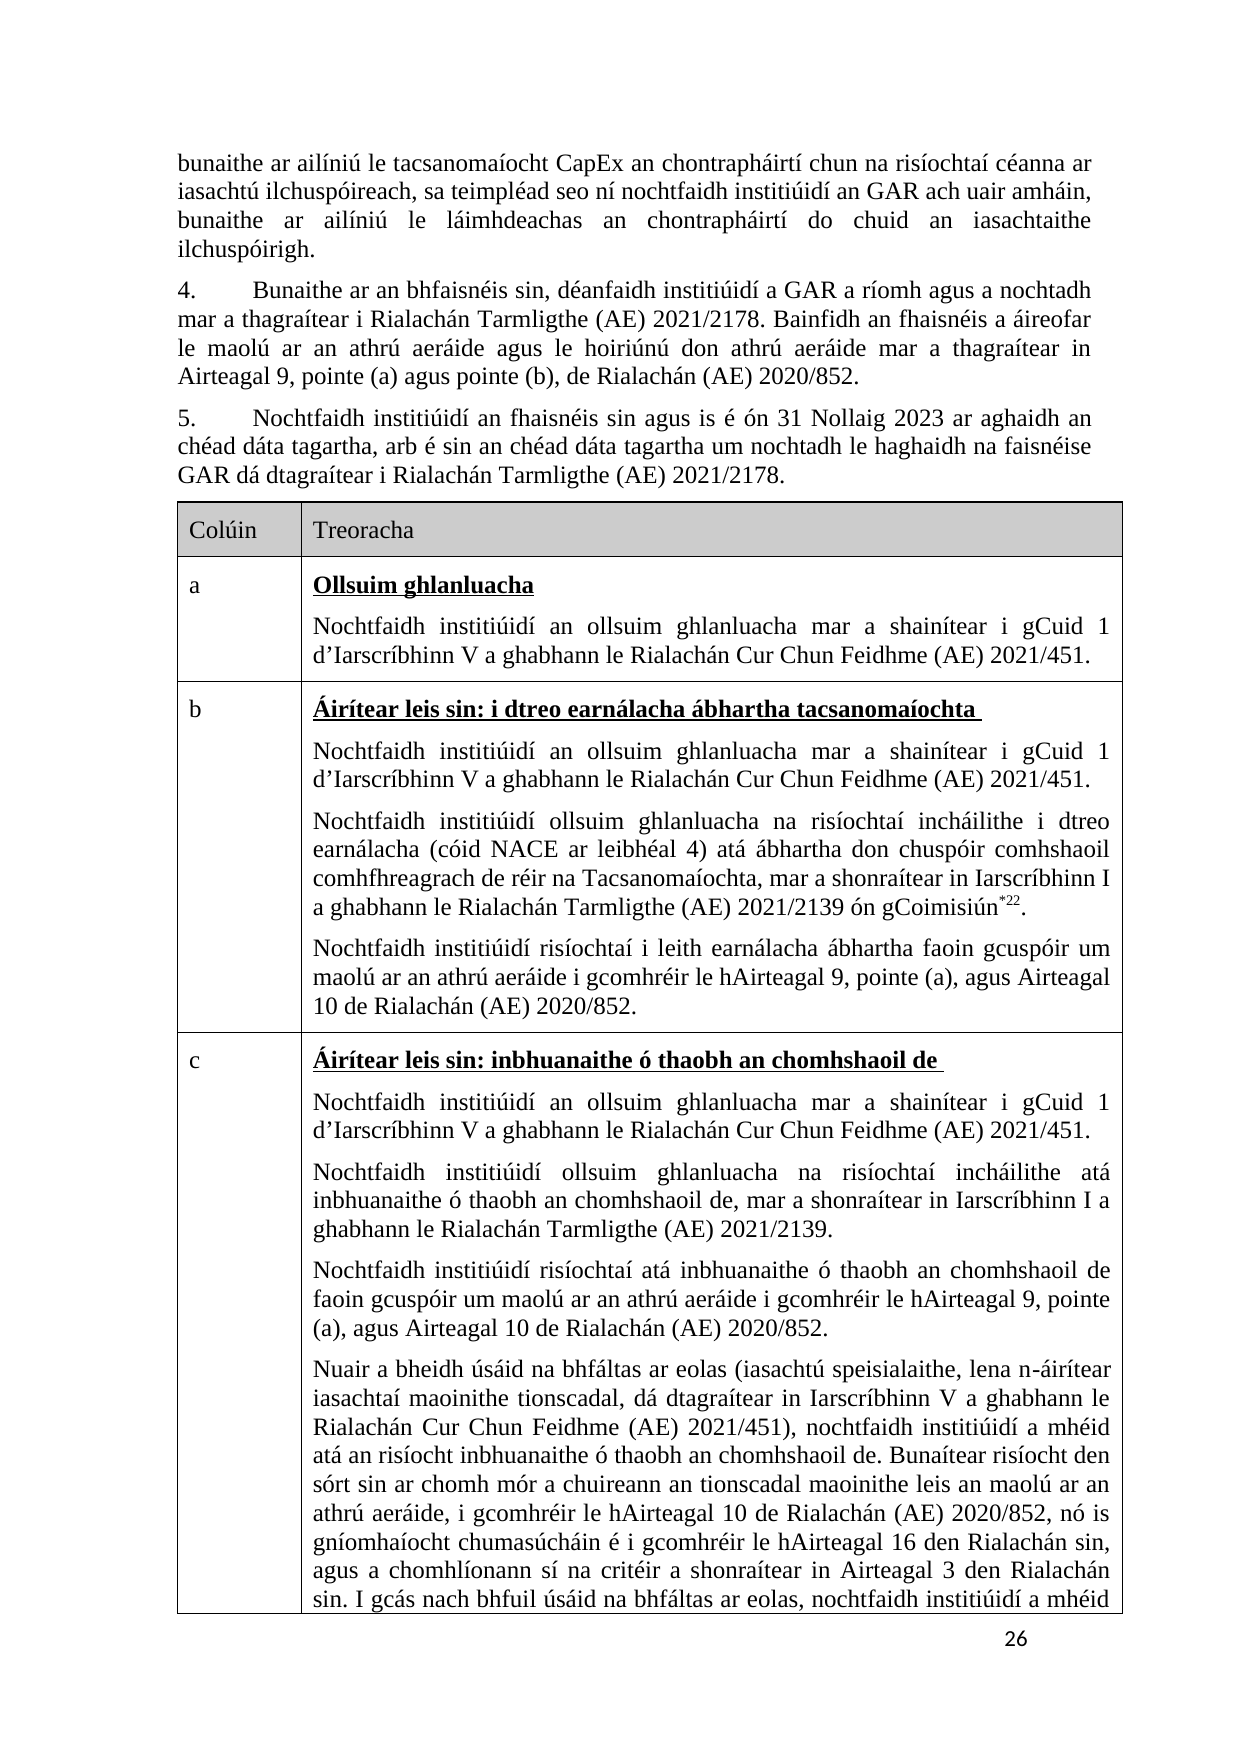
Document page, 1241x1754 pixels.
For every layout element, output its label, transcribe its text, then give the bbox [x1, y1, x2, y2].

table_cell b [178, 682, 301, 1032]
table_header Treoracha [302, 503, 1122, 556]
table_header Colúin [178, 503, 301, 556]
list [177, 148, 1092, 263]
table_cell c [178, 1033, 301, 1613]
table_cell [302, 1033, 1122, 1613]
list Bunaithe ar an bhfaisnéis sin, déanfaidh institiúidí a GAR a ríomh agus a nochtadh mar a thagraítear i Rialachán Tarmligthe (AE) 2021/2178. Bainfidh an fhaisnéis a áireofar le maolú ar an athrú aeráide agus le hoiriúnú don athrú aeráide mar a thagraítear in Airteagal 9, pointe (a) agus pointe (b), de Rialachán (AE) 2020/852. [177, 275, 1092, 390]
table_cell Áirítear leis sin: i dtreo earnálacha ábhartha tacsanomaíochta Nochtfaidh institiúidí an ollsuim ghlanluacha mar a shainítear i gCuid 1 d’Iarscríbhinn V a ghabhann le Rialachán Cur Chun Feidhme (AE) 2021/451. Nochtfaidh institiúidí ollsuim ghlanluacha na risíochtaí incháilithe i dtreo earnálacha (cóid NACE ar leibhéal 4) atá ábhartha don chuspóir comhshaoil comhfhreagrach de réir na Tacsanomaíochta, mar a shonraítear in Iarscríbhinn I a ghabhann le Rialachán Tarmligthe (AE) 2021/2139 ón gCoimisiún*22. Nochtfaidh institiúidí risíochtaí i leith earnálacha ábhartha faoin gcuspóir um maolú ar an athrú aeráide i gcomhréir le hAirteagal 9, pointe (a), agus Airteagal 10 de Rialachán (AE) 2020/852. [302, 682, 1122, 1032]
table_cell a [178, 557, 301, 681]
table_cell Ollsuim ghlanluacha Nochtfaidh institiúidí an ollsuim ghlanluacha mar a shainítear i gCuid 1 d’Iarscríbhinn V a ghabhann le Rialachán Cur Chun Feidhme (AE) 2021/451. [302, 557, 1122, 681]
list Nochtfaidh institiúidí an fhaisnéis sin agus is é ón 31 Nollaig 2023 ar aghaidh an chéad dáta tagartha, arb é sin an chéad dáta tagartha um nochtadh le haghaidh na faisnéise GAR dá dtagraítear i Rialachán Tarmligthe (AE) 2021/2178. [177, 403, 1092, 489]
